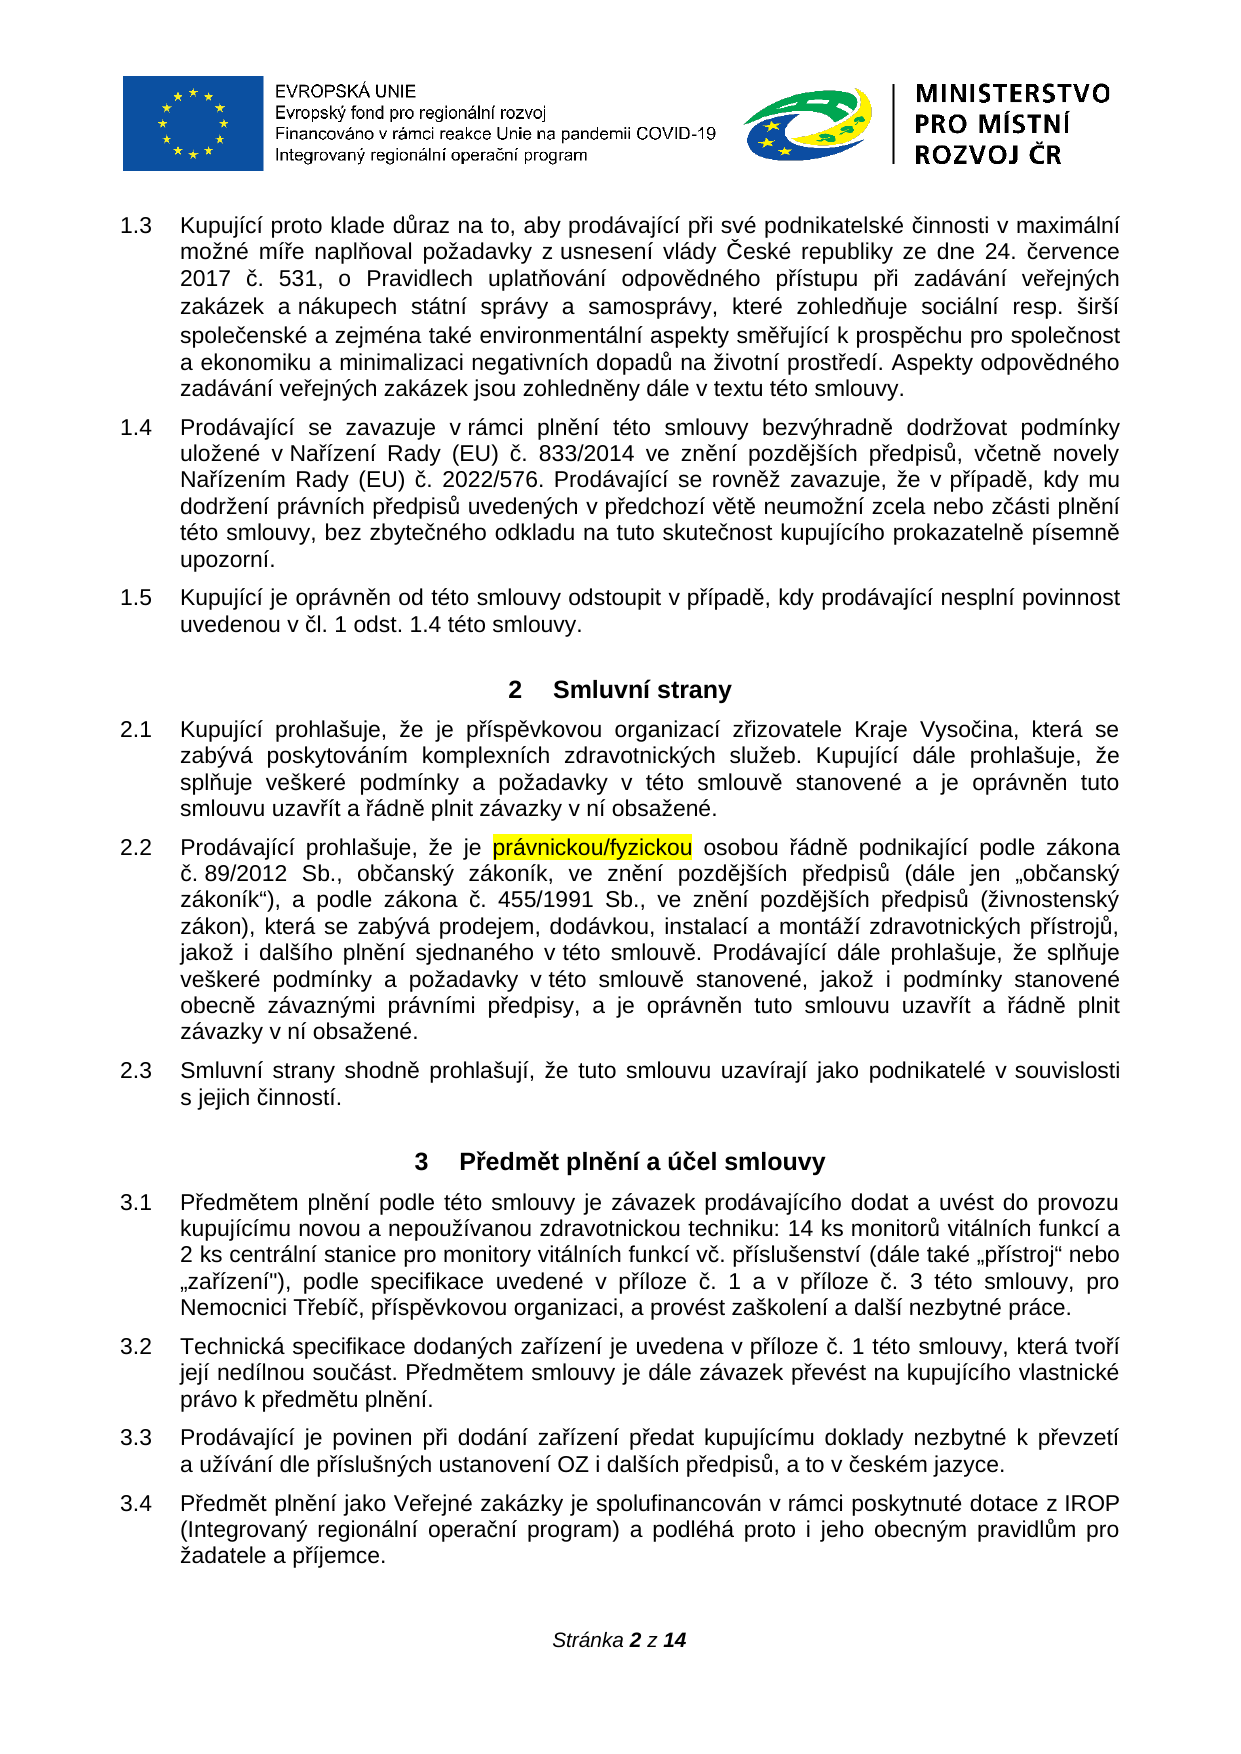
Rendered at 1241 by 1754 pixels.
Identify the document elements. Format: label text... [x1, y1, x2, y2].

subtitle Smluvní strany shodně prohlašují, že tuto smlouvu uzavírají jako podnikatelé v souvislosti s jejich činností. [120, 1057, 1120, 1110]
subtitle Prodávající prohlašuje, že je právnickou/fyzickou osobou řádně podnikající podle zákona č. 89/2012 Sb., občanský zákoník, ve znění pozdějších předpisů (dále jen „občanský zákoník“), a podle zákona č. 455/1991 Sb., ve znění pozdějších předpisů (živnostenský zákon), která se zabývá prodejem, dodávkou, instalací a montáží zdravotnických přístrojů, jakož i dalšího plnění sjednaného v této smlouvě. Prodávající dále prohlašuje, že splňuje veškeré podmínky a požadavky v této smlouvě stanovené, jakož i podmínky stanovené obecně závaznými právními předpisy, a je oprávněn tuto smlouvu uzavřít a řádně plnit závazky v ní obsažené. [120, 834, 1120, 1044]
subtitle Smluvní strany [120, 674, 1120, 703]
subtitle Technická specifikace dodaných zařízení je uvedena v příloze č. 1 této smlouvy, která tvoří její nedílnou součást. Předmětem smlouvy je dále závazek převést na kupujícího vlastnické právo k předmětu plnění. [120, 1333, 1120, 1412]
subtitle Předmět plnění a účel smlouvy [120, 1147, 1120, 1176]
subtitle Prodávající je povinen při dodání zařízení předat kupujícímu doklady nezbytné k převzetí a užívání dle příslušných ustanovení OZ i dalších předpisů, a to v českém jazyce. [120, 1424, 1120, 1477]
subtitle Předmětem plnění podle této smlouvy je závazek prodávajícího dodat a uvést do provozu kupujícímu novou a nepoužívanou zdravotnickou techniku: 14 ks monitorů vitálních funkcí a 2 ks centrální stanice pro monitory vitálních funkcí vč. příslušenství (dále také „přístroj“ nebo „zařízení"), podle specifikace uvedené v příloze č. 1 a v příloze č. 3 této smlouvy, pro Nemocnici Třebíč, příspěvkovou organizaci, a provést zaškolení a další nezbytné práce. [120, 1188, 1120, 1320]
subtitle Prodávající se zavazuje v rámci plnění této smlouvy bezvýhradně dodržovat podmínky uložené v Nařízení Rady (EU) č. 833/2014 ve znění pozdějších předpisů, včetně novely Nařízením Rady (EU) č. 2022/576. Prodávající se rovněž zavazuje, že v případě, kdy mu dodržení právních předpisů uvedených v předchozí větě neumožní zcela nebo zčásti plnění této smlouvy, bez zbytečného odkladu na tuto skutečnost kupujícího prokazatelně písemně upozorní. [120, 414, 1120, 572]
picture [120, 73, 1110, 174]
subtitle Kupující proto klade důraz na to, aby prodávající při své podnikatelské činnosti v maximální možné míře naplňoval požadavky z usnesení vlády České republiky ze dne 24. července 2017 č. 531, o Pravidlech uplatňování odpovědného přístupu při zadávání veřejných zakázek a nákupech státní správy a samosprávy, které zohledňuje sociální resp. širší společenské a zejména také environmentální aspekty směřující k prospěchu pro společnost a ekonomiku a minimalizaci negativních dopadů na životní prostředí. Aspekty odpovědného zadávání veřejných zakázek jsou zohledněny dále v textu této smlouvy. [120, 212, 1120, 401]
subtitle Kupující prohlašuje, že je příspěvkovou organizací zřizovatele Kraje Vysočina, která se zabývá poskytováním komplexních zdravotnických služeb. Kupující dále prohlašuje, že splňuje veškeré podmínky a požadavky v této smlouvě stanovené a je oprávněn tuto smlouvu uzavřít a řádně plnit závazky v ní obsažené. [120, 716, 1120, 821]
subtitle Předmět plnění jako Veřejné zakázky je spolufinancován v rámci poskytnuté dotace z IROP (Integrovaný regionální operační program) a podléhá proto i jeho obecným pravidlům pro žadatele a příjemce. [120, 1489, 1120, 1569]
subtitle Kupující je oprávněn od této smlouvy odstoupit v případě, kdy prodávající nesplní povinnost uvedenou v čl. 1 odst. 1.4 této smlouvy. [120, 584, 1120, 637]
